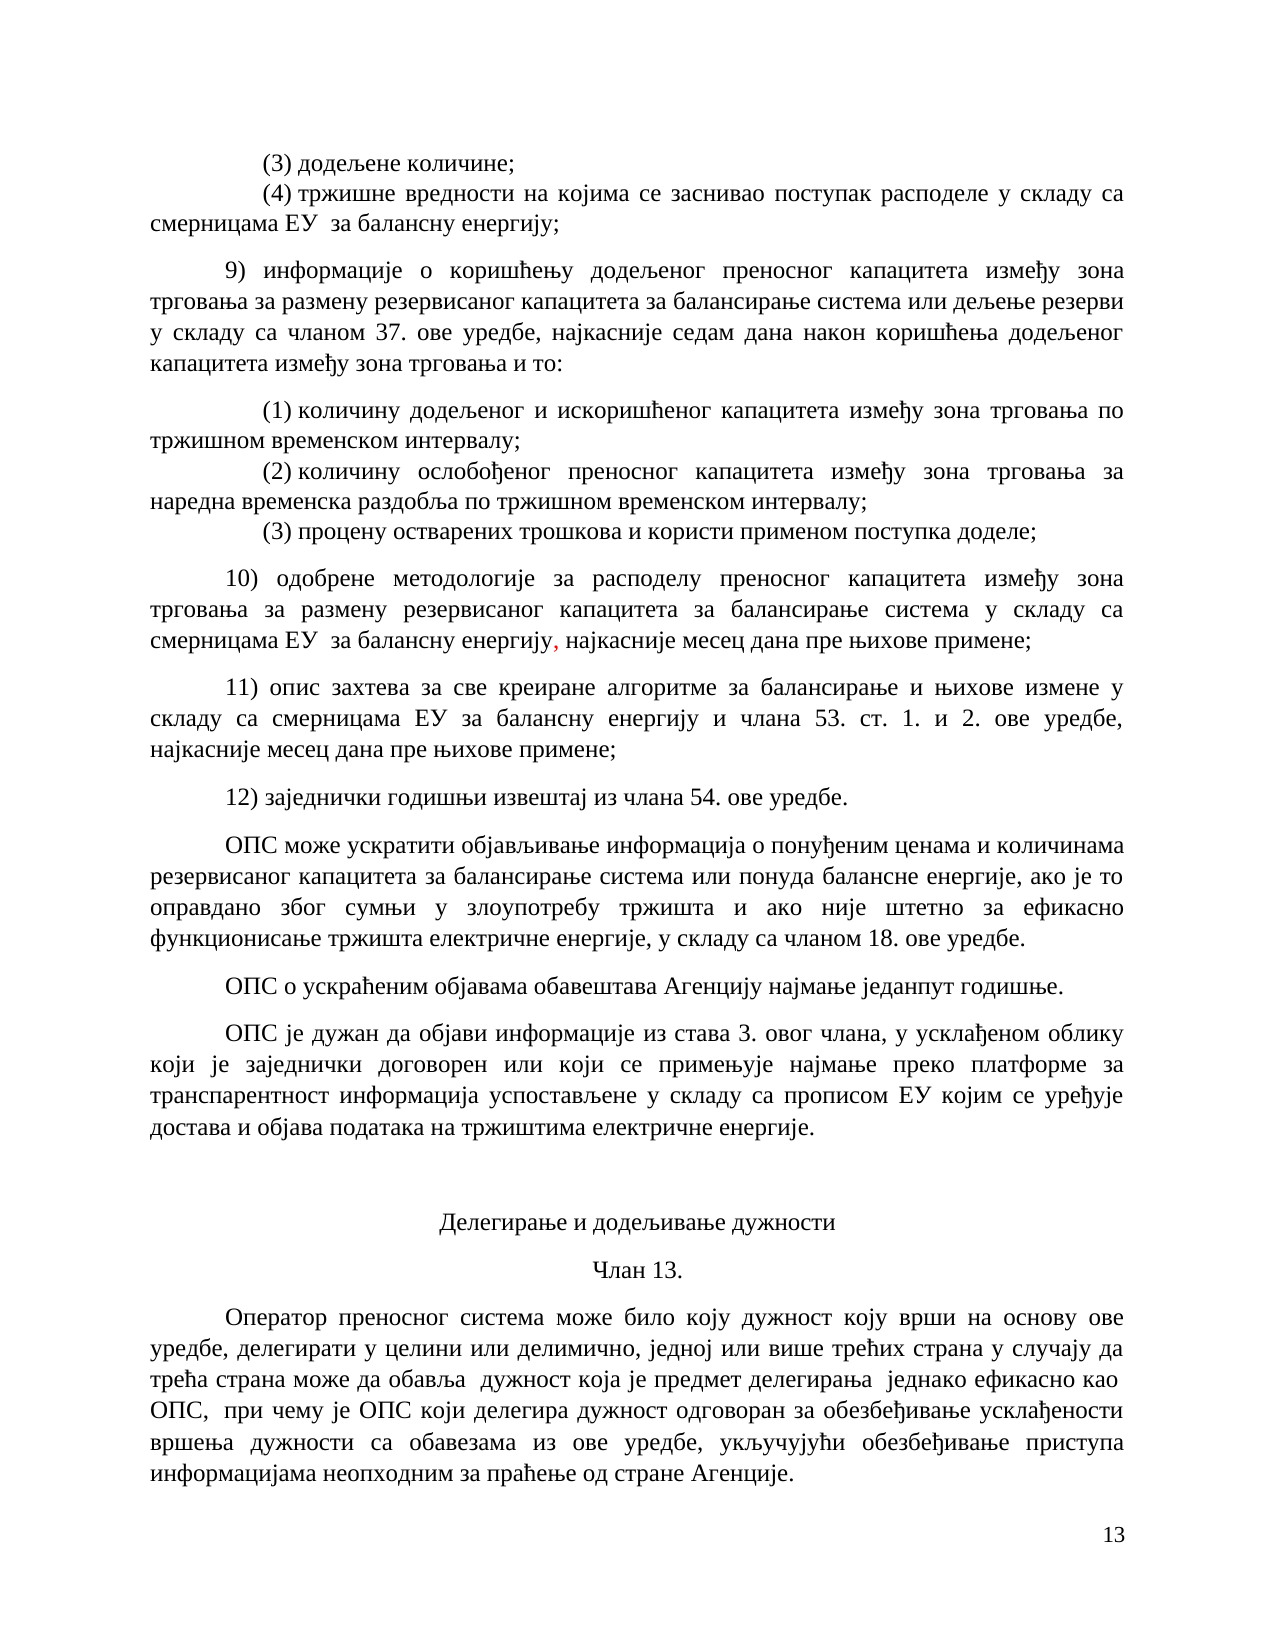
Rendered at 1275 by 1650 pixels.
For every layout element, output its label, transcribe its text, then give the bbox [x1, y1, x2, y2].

list тржишне вредности на којима се заснивао поступак расподеле у складу са смерницама ЕУ за балансну енергију; [150, 178, 1125, 237]
text 9) информације о коришћењу додељеног преносног капацитета између зона трговања за размену резервисаног капацитета за балансирање система или дељење резерви у складу са чланом 37. ове уредбе, најкасније седам дана након коришћења додељеног капацитета између зона трговања и то: [150, 255, 1125, 377]
list додељене количине; [262, 148, 1125, 176]
text Члан 13. [150, 1255, 1125, 1283]
list процену остварених трошкова и користи применом поступка доделе; [262, 516, 1125, 545]
text 12) заједнички годишњи извештај из члана 54. ове уредбе. [150, 782, 1125, 811]
text Делегирање и додељивање дужности [150, 1207, 1125, 1236]
list количину додељеног и искоришћеног капацитета између зона трговања по тржишном временском интервалу; [150, 396, 1125, 454]
list количину ослобођеног преносног капацитета између зона трговања за наредна временска раздобља по тржишном временском интервалу; [150, 456, 1125, 514]
text ОПС може ускратити објављивање информација о понуђеним ценама и количинама резервисаног капацитета за балансирање система или понуда балансне енергије, ако је то оправдано због сумњи у злоупотребу тржишта и ако није штетно за ефикасно функционисање тржишта електричне енергије, у складу са чланом 18. ове уредбе. [150, 830, 1125, 952]
text Оператор преносног система може било коју дужност коју врши на основу ове уредбе, делегирати у целини или делимично, једној или више трећих страна у случају да трећа страна може да обавља дужност која је предмет делегирања једнако ефикасно као ОПС, при чему је ОПС који делегира дужност одговоран за обезбеђивање усклађености вршења дужности са обавезама из ове уредбе, укључујући обезбеђивање приступа информацијама неопходним за праћење од стране Агенције. [150, 1302, 1125, 1486]
text ОПС је дужан да објави информације из става 3. овог члана, у усклађеном облику који је заједнички договорен или који се примењује најмање преко платформе за транспарентност информација успостављене у складу са прописом ЕУ којим се уређује достава и објава података на тржиштима електричне енергије. [150, 1018, 1125, 1140]
text 11) опис захтева за све креиране алгоритме за балансирање и њихове измене у складу са смерницама ЕУ за балансну енергију и члана 53. ст. 1. и 2. ове уредбе, најкасније месец дана пре њихове примене; [150, 672, 1125, 763]
text ОПС о ускраћеним објавама обавештава Агенцију најмање једанпут годишње. [150, 971, 1125, 999]
text 10) одобрене методологије за расподелу преносног капацитета између зона трговања за размену резервисаног капацитета за балансирање система у складу са смерницама ЕУ за балансну енергију, најкасније месец дана пре њихове примене; [150, 563, 1125, 653]
